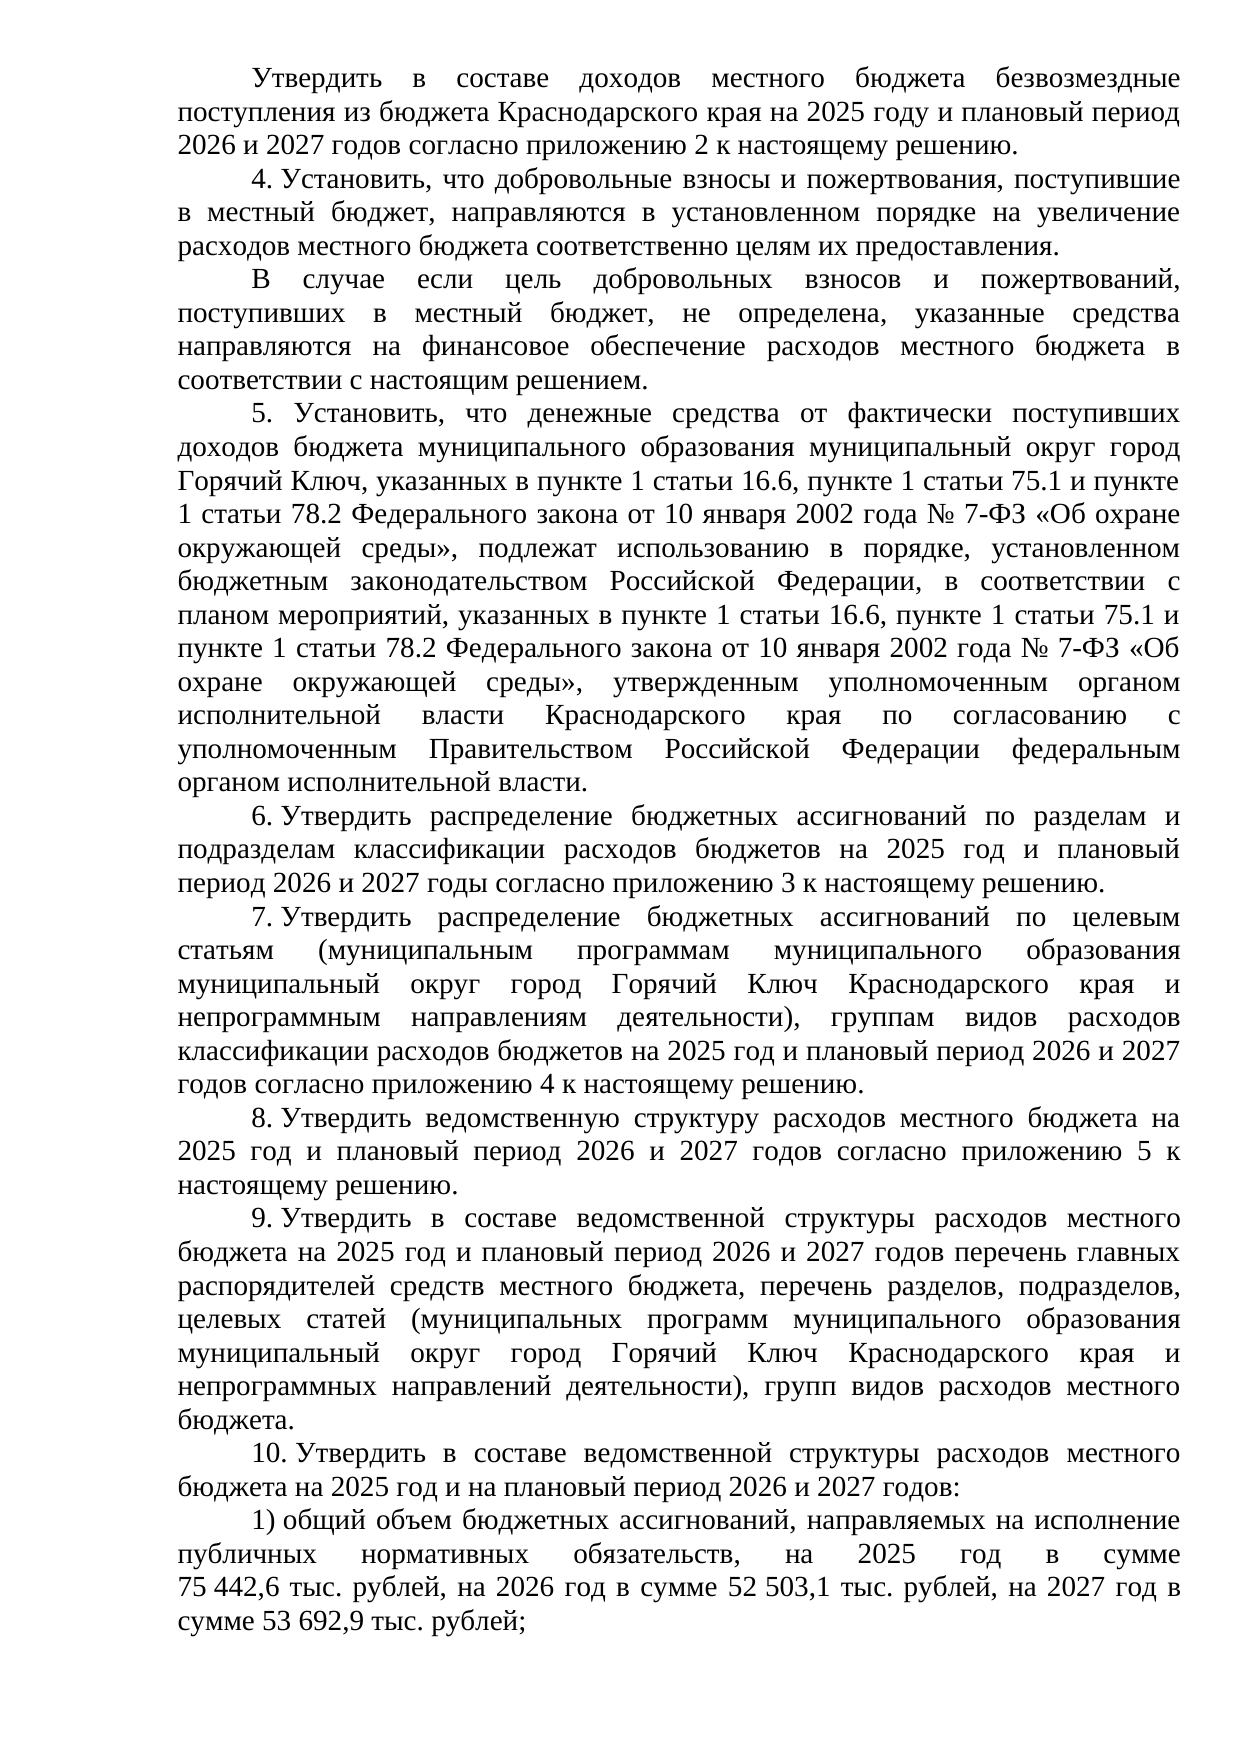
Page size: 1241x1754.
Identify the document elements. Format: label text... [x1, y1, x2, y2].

text 8. Утвердить ведомственную структуру расходов местного бюджета на 2025 год и плановый период 2026 и 2027 годов согласно приложению 5 к настоящему решению. [177, 1100, 1181, 1201]
text 7. Утвердить распределение бюджетных ассигнований по целевым статьям (муниципальным программам муниципального образования муниципальный округ город Горячий Ключ Краснодарского края и непрограммным направлениям деятельности), группам видов расходов классификации расходов бюджетов на 2025 год и плановый период 2026 и 2027 годов согласно приложению 4 к настоящему решению. [177, 899, 1181, 1100]
text 5. Установить, что денежные средства от фактически поступивших доходов бюджета муниципального образования муниципальный округ город Горячий Ключ, указанных в пункте 1 статьи 16.6, пункте 1 статьи 75.1 и пункте 1 статьи 78.2 Федерального закона от 10 января 2002 года № 7-ФЗ «Об охране окружающей среды», подлежат использованию в порядке, установленном бюджетным законодательством Российской Федерации, в соответствии с планом мероприятий, указанных в пункте 1 статьи 16.6, пункте 1 статьи 75.1 и пункте 1 статьи 78.2 Федерального закона от 10 января 2002 года № 7-ФЗ «Об охране окружающей среды», утвержденным уполномоченным органом исполнительной власти Краснодарского края по согласованию с уполномоченным Правительством Российской Федерации федеральным органом исполнительной власти. [177, 396, 1181, 798]
text 4. Установить, что добровольные взносы и пожертвования, поступившие в местный бюджет, направляются в установленном порядке на увеличение расходов местного бюджета соответственно целям их предоставления. [177, 161, 1181, 261]
text 6. Утвердить распределение бюджетных ассигнований по разделам и подразделам классификации расходов бюджетов на 2025 год и плановый период 2026 и 2027 годы согласно приложению 3 к настоящему решению. [177, 798, 1181, 899]
text В случае если цель добровольных взносов и пожертвований, поступивших в местный бюджет, не определена, указанные средства направляются на финансовое обеспечение расходов местного бюджета в соответствии с настоящим решением. [177, 261, 1181, 396]
text 10. Утвердить в составе ведомственной структуры расходов местного бюджета на 2025 год и на плановый период 2026 и 2027 годов: [177, 1435, 1181, 1502]
text 1) общий объем бюджетных ассигнований, направляемых на исполнение публичных нормативных обязательств, на 2025 год в сумме 75 442,6 тыс. рублей, на 2026 год в сумме 52 503,1 тыс. рублей, на 2027 год в сумме 53 692,9 тыс. рублей; [177, 1502, 1181, 1637]
text Утвердить в составе доходов местного бюджета безвозмездные поступления из бюджета Краснодарского края на 2025 году и плановый период 2026 и 2027 годов согласно приложению 2 к настоящему решению. [177, 60, 1181, 161]
text 9. Утвердить в составе ведомственной структуры расходов местного бюджета на 2025 год и плановый период 2026 и 2027 годов перечень главных распорядителей средств местного бюджета, перечень разделов, подразделов, целевых статей (муниципальных программ муниципального образования муниципальный округ город Горячий Ключ Краснодарского края и непрограммных направлений деятельности), групп видов расходов местного бюджета. [177, 1201, 1181, 1435]
